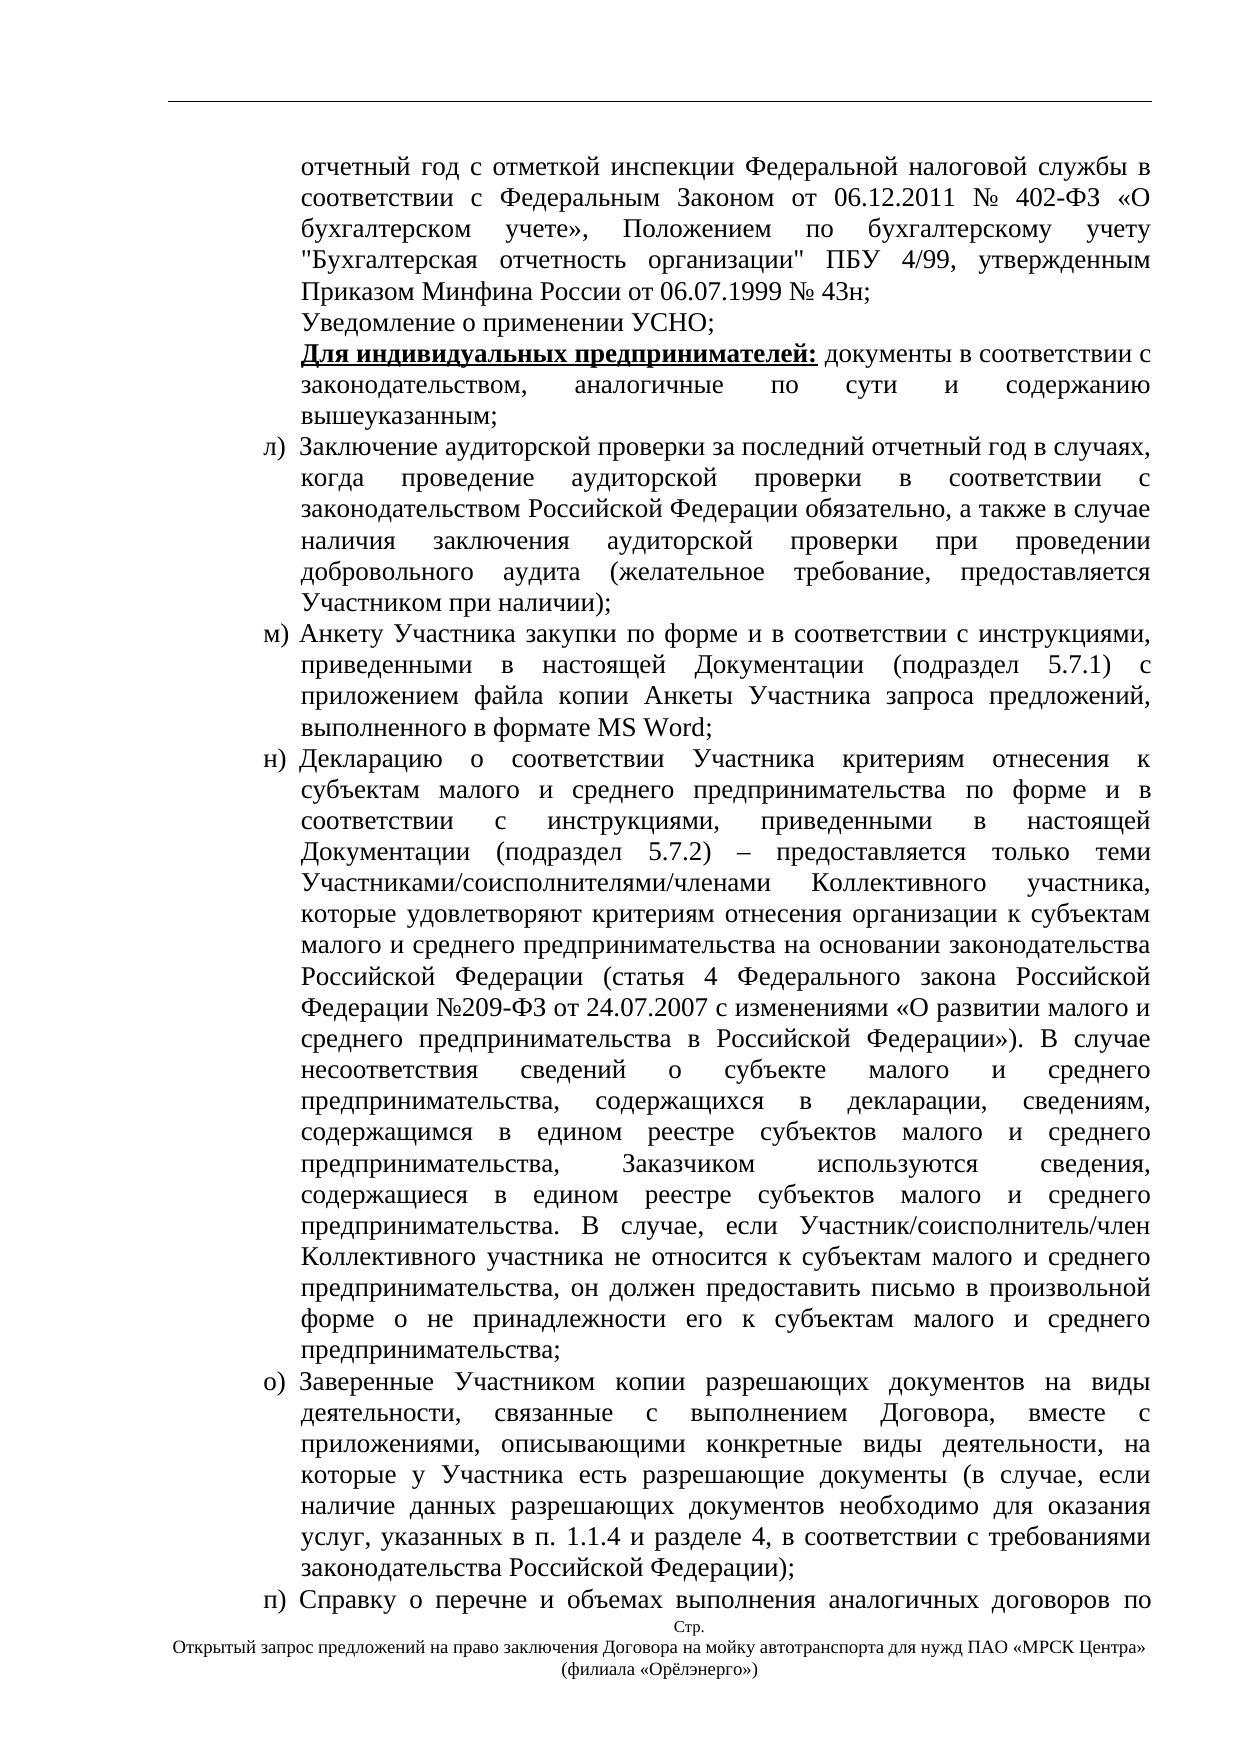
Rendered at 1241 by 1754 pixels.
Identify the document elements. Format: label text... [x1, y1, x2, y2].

list Декларацию о соответствии Участника критериям отнесения к субъектам малого и среднего предпринимательства по форме и в соответствии с инструкциями, приведенными в настоящей Документации (подраздел 5.7.2) – предоставляется только теми Участниками/соисполнителями/членами Коллективного участника, которые удовлетворяют критериям отнесения организации к субъектам малого и среднего предпринимательства на основании законодательства Российской Федерации (статья 4 Федерального закона Российской Федерации №209-ФЗ от 24.07.2007 с изменениями «О развитии малого и среднего предпринимательства в Российской Федерации»). В случае несоответствия сведений о субъекте малого и среднего предпринимательства, содержащихся в декларации, сведениям, содержащимся в едином реестре субъектов малого и среднего предпринимательства, Заказчиком используются сведения, содержащиеся в едином реестре субъектов малого и среднего предпринимательства. В случае, если Участник/соисполнитель/член Коллективного участника не относится к субъектам малого и среднего предпринимательства, он должен предоставить письмо в произвольной форме о не принадлежности его к субъектам малого и среднего предпринимательства; [263, 742, 1152, 1365]
list Заключение аудиторской проверки за последний отчетный год в случаях, когда проведение аудиторской проверки в соответствии с законодательством Российской Федерации обязательно, а также в случае наличия заключения аудиторской проверки при проведении добровольного аудита (желательное требование, предоставляется Участником при наличии); [263, 430, 1152, 617]
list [263, 1583, 1152, 1614]
list Анкету Участника закупки по форме и в соответствии с инструкциями, приведенными в настоящей Документации (подраздел 5.7.1) с приложением файла копии Анкеты Участника запроса предложений, выполненного в формате MS Word; [263, 617, 1152, 742]
text Для индивидуальных предпринимателей: документы в соответствии с законодательством, аналогичные по сути и содержанию вышеуказанным; [301, 337, 1152, 430]
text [301, 150, 1152, 306]
text Уведомление о применении УСНО; [301, 306, 1152, 337]
list Заверенные Участником копии разрешающих документов на виды деятельности, связанные с выполнением Договора, вместе с приложениями, описывающими конкретные виды деятельности, на которые у Участника есть разрешающие документы (в случае, если наличие данных разрешающих документов необходимо для оказания услуг, указанных в п. 1.1.4 и разделе 4, в соответствии с требованиями законодательства Российской Федерации); [263, 1365, 1152, 1583]
